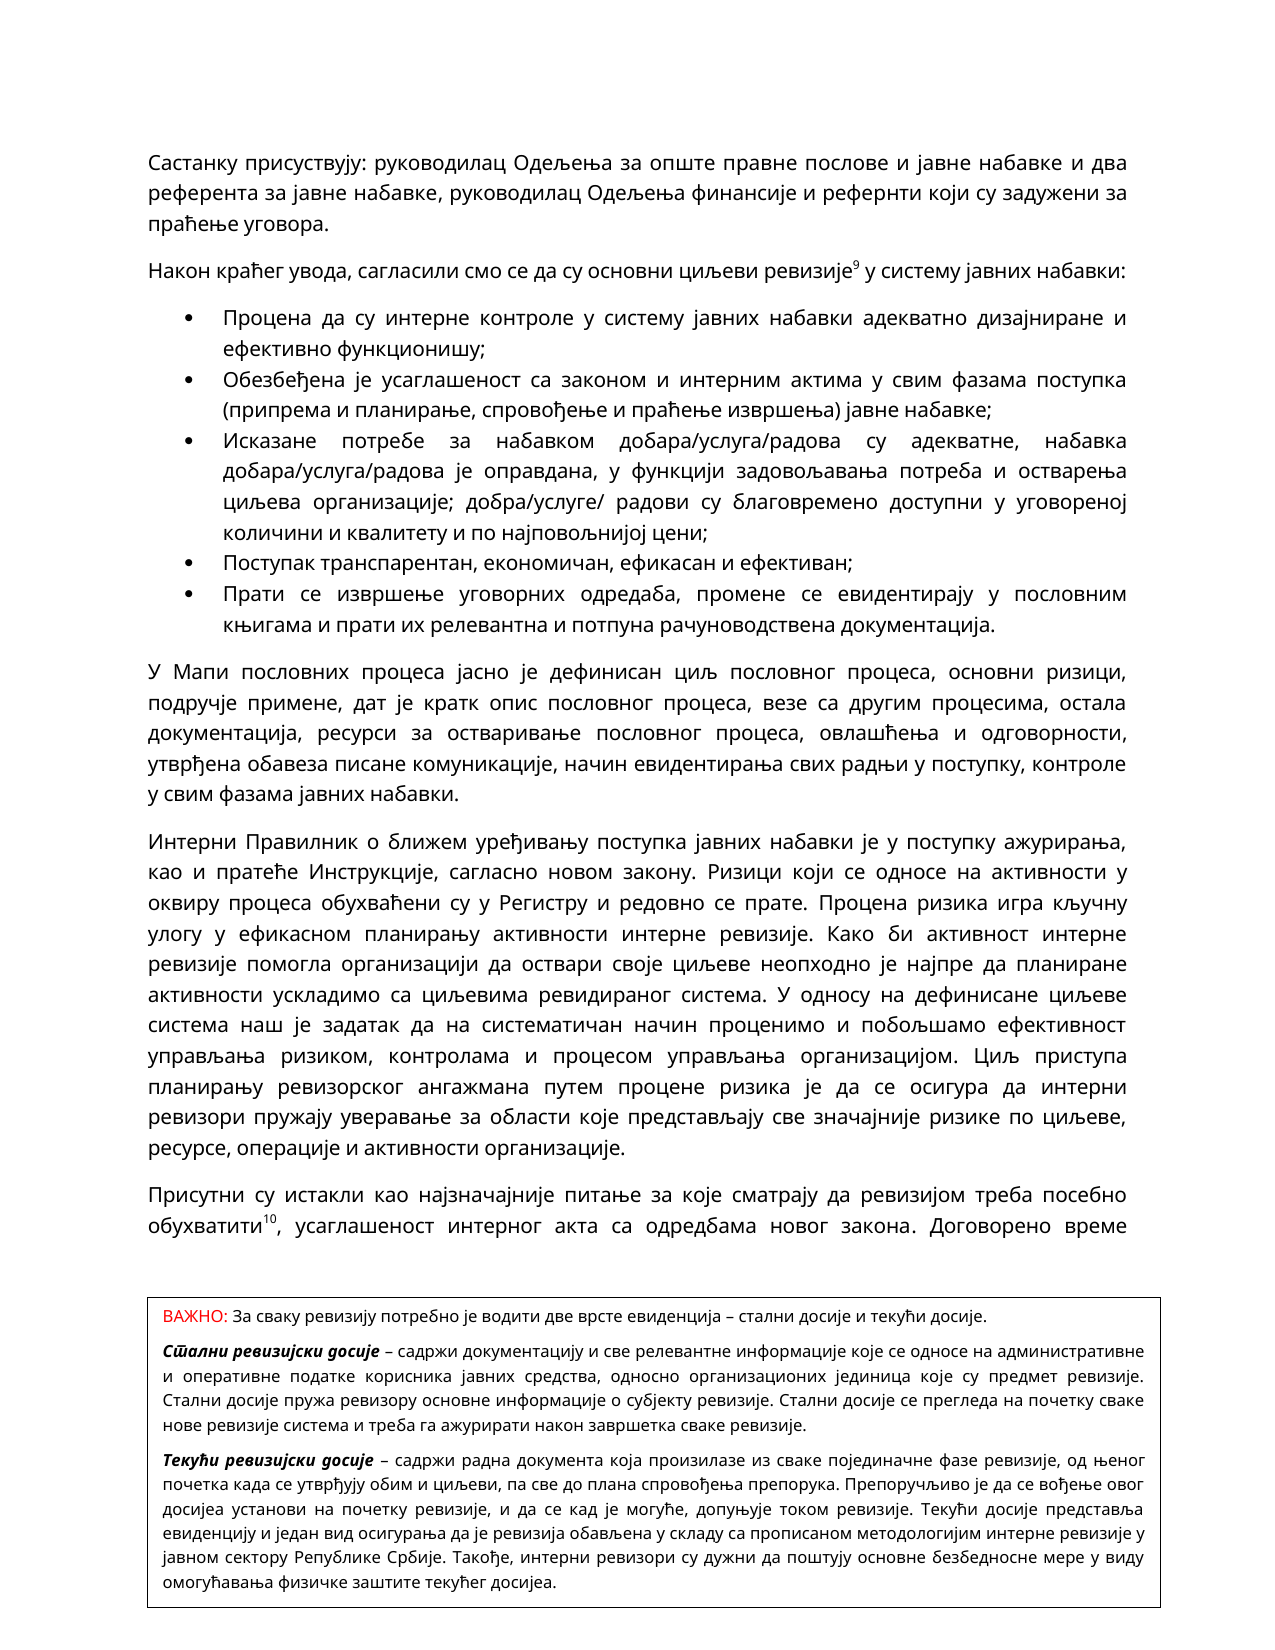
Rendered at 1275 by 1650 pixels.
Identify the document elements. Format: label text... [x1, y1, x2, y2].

list Прати се извршење уговорних одредаба, промене се евидентирају у пословним књигама и прати их релевантна и потпуна рачуноводствена документација. [185, 579, 1127, 638]
list Исказане потребе за набавком добара/услуга/радова су адекватне, набавка добара/услуга/радова је оправдана, у функцији задовољавања потреба и остварења циљева организације; добра/услуге/ радови су благовремено доступни у уговореној количини и квалитету и по најповољнијој цени; [185, 426, 1127, 546]
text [148, 1180, 1127, 1270]
list Обезбеђена је усаглашеност са законом и интерним актима у свим фазама поступка (припрема и планирање, спровођење и праћење извршења) јавне набавке; [185, 365, 1127, 424]
list Поступак транспарентан, економичан, ефикасан и ефективан; [185, 548, 1127, 577]
text Састанку присуствују: руководилац Одељења за опште правне послове и јавне набавке и два референта за јавне набавке, руководилац Одељења финансије и рефернти који су задужени за праћење уговора. [148, 148, 1127, 237]
text Интерни Правилник о ближем уређивању поступка јавних набавки је у поступку ажурирања, као и пратеће Инструкције, сагласно новом закону. Ризици који се односе на активности у оквиру процеса обухваћени су у Регистру и редовно се прате. Процена ризика игра кључну улогу у ефикасном планирању активности интерне ревизије. Како би активност интерне ревизије помогла организацији да оствари своје циљеве неопходно је најпре да планиране активности ускладимо са циљевима ревидираног система. У односу на дефинисане циљеве система наш је задатак да на систематичан начин проценимо и побољшамо ефективност управљања ризиком, контролама и процесом управљања организацијом. Циљ приступа планирању ревизорског ангажмана путем процене ризика је да се осигура да интерни ревизори пружају уверавање за области које представљају све значајније ризике по циљеве, ресурсе, операције и активности организације. [148, 827, 1127, 1161]
text Након краћег увода, сагласили смо се да су основни циљеви ревизије у систему јавних набавки: [148, 256, 1127, 284]
text У Мапи пословних процеса јасно је дефинисан циљ пословног процеса, основни ризици, подручје примене, дат је кратк опис пословног процеса, везе са другим процесима, остала документација, ресурси за остваривање пословног процеса, овлашћења и одговорности, утврђена обавеза писане комуникације, начин евидентирања свих радњи у поступку, контроле у свим фазама јавних набавки. [148, 657, 1127, 808]
list Процена да су интерне контроле у систему јавних набавки адекватно дизајниране и ефективно функционишу; [185, 303, 1127, 362]
